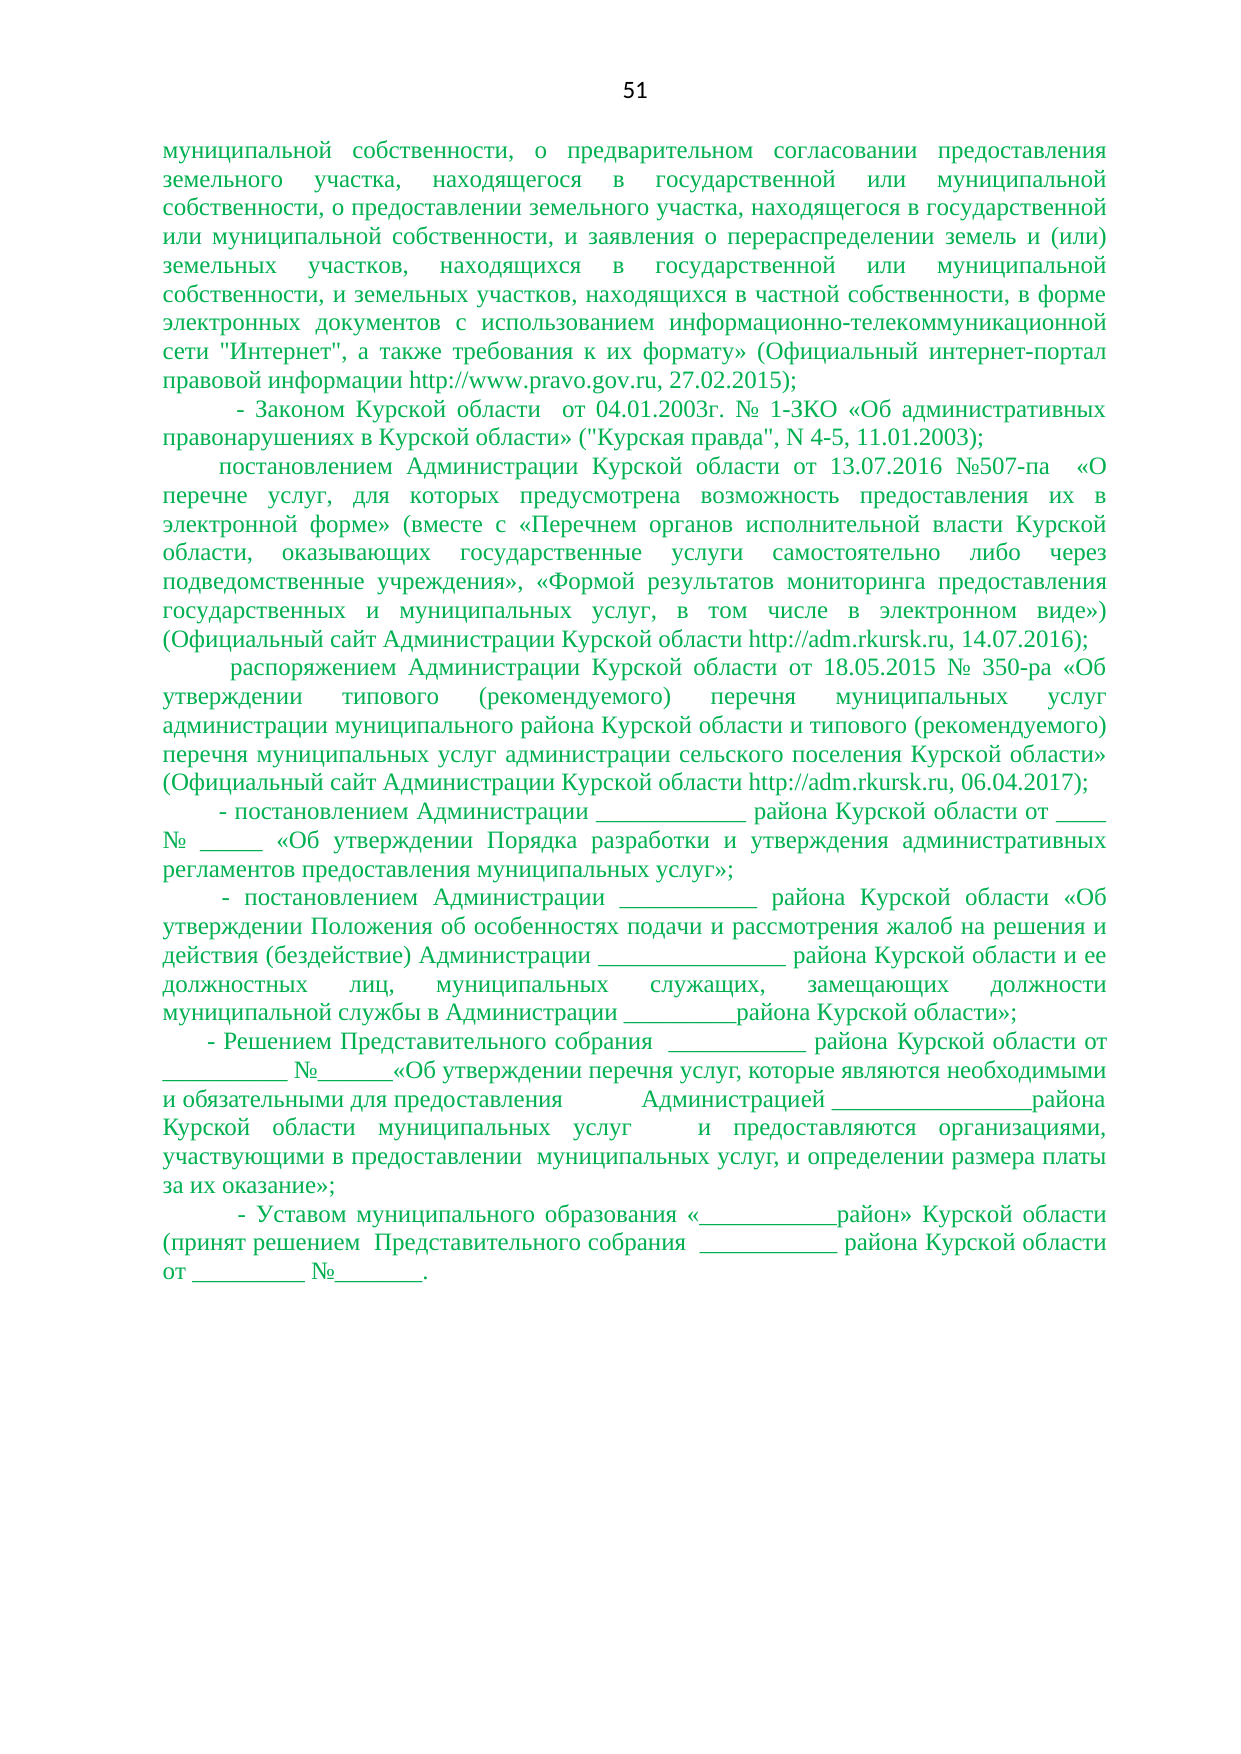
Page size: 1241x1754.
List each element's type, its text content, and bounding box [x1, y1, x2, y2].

text - постановлением Администрации ___________ района Курской области «Об утверждении Положения об особенностях подачи и рассмотрения жалоб на решения и действия (бездействие) Администрации _______________ района Курской области и ее должностных лиц, муниципальных служащих, замещающих должности муниципальной службы в Администрации _________района Курской области»; [162, 882, 1107, 1026]
text постановлением Администрации Курской области от 13.07.2016 №507-па «О перечне услуг, для которых предусмотрена возможность предоставления их в электронной форме» (вместе с «Перечнем органов исполнительной власти Курской области, оказывающих государственные услуги самостоятельно либо через подведомственные учреждения», «Формой результатов мониторинга предоставления государственных и муниципальных услуг, в том числе в электронном виде») (Официальный сайт Администрации Курской области http://adm.rkursk.ru, 14.07.2016); [162, 451, 1107, 652]
text - Законом Курской области от 04.01.2003г. № 1-ЗКО «Об административных правонарушениях в Курской области» ("Курская правда", N 4-5, 11.01.2003); [162, 394, 1107, 451]
text распоряжением Администрации Курской области от 18.05.2015 № 350-ра «Об утверждении типового (рекомендуемого) перечня муниципальных услуг администрации муниципального района Курской области и типового (рекомендуемого) перечня муниципальных услуг администрации сельского поселения Курской области» (Официальный сайт Администрации Курской области http://adm.rkursk.ru, 06.04.2017); [162, 652, 1107, 796]
text - постановлением Администрации ____________ района Курской области от ____ № _____ «Об утверждении Порядка разработки и утверждения административных регламентов предоставления муниципальных услуг»; [162, 796, 1107, 882]
text - Решением Представительного собрания ___________ района Курской области от __________ №______«Об утверждении перечня услуг, которые являются необходимыми и обязательными для предоставления Администрацией ________________района Курской области муниципальных услуг и предоставляются организациями, участвующими в предоставлении муниципальных услуг, и определении размера платы за их оказание»; [162, 1026, 1107, 1199]
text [162, 135, 1107, 394]
text - Уставом муниципального образования «___________район» Курской области (принят решением Представительного собрания ___________ района Курской области от _________ №_______. [162, 1199, 1107, 1285]
